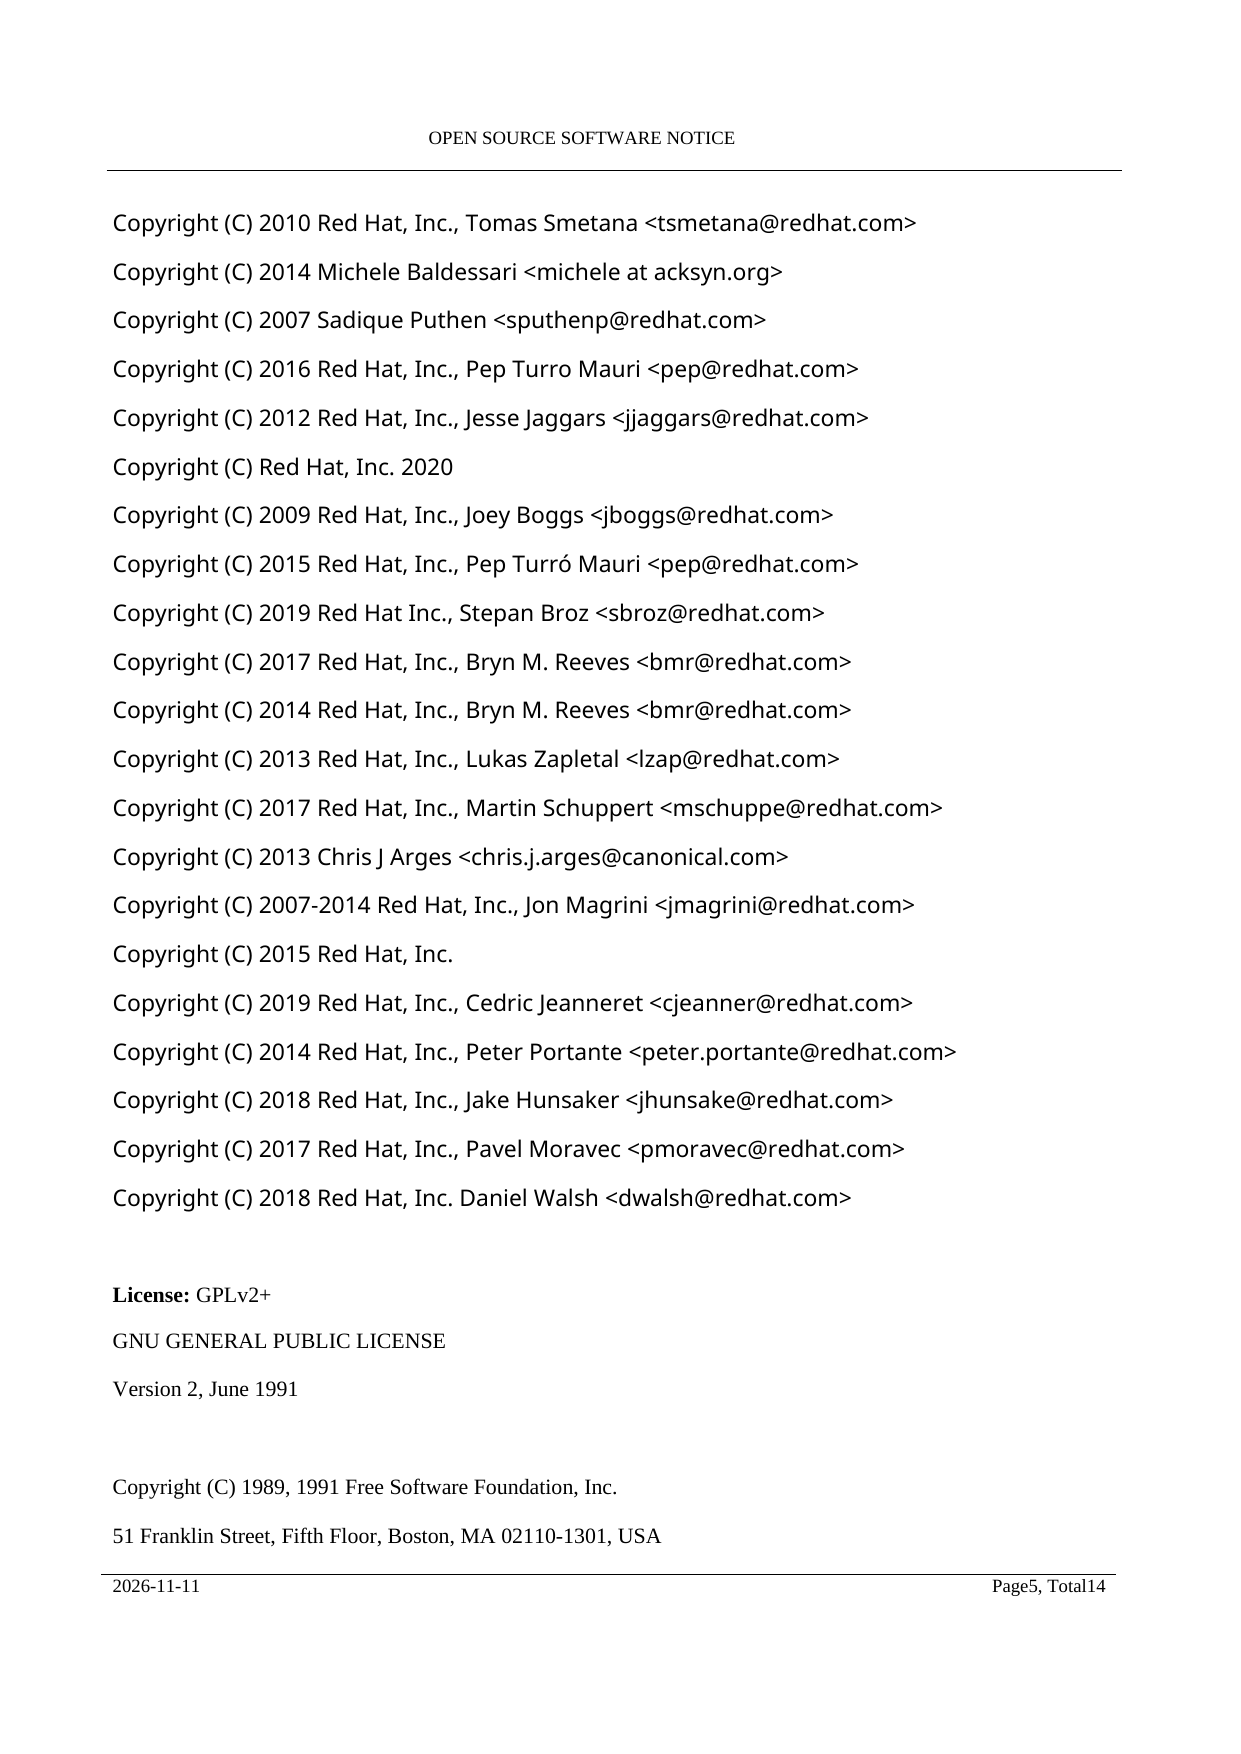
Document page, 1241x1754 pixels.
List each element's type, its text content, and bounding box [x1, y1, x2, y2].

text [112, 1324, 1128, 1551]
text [112, 206, 1128, 1263]
text License: GPLv2+ [112, 1279, 1128, 1311]
